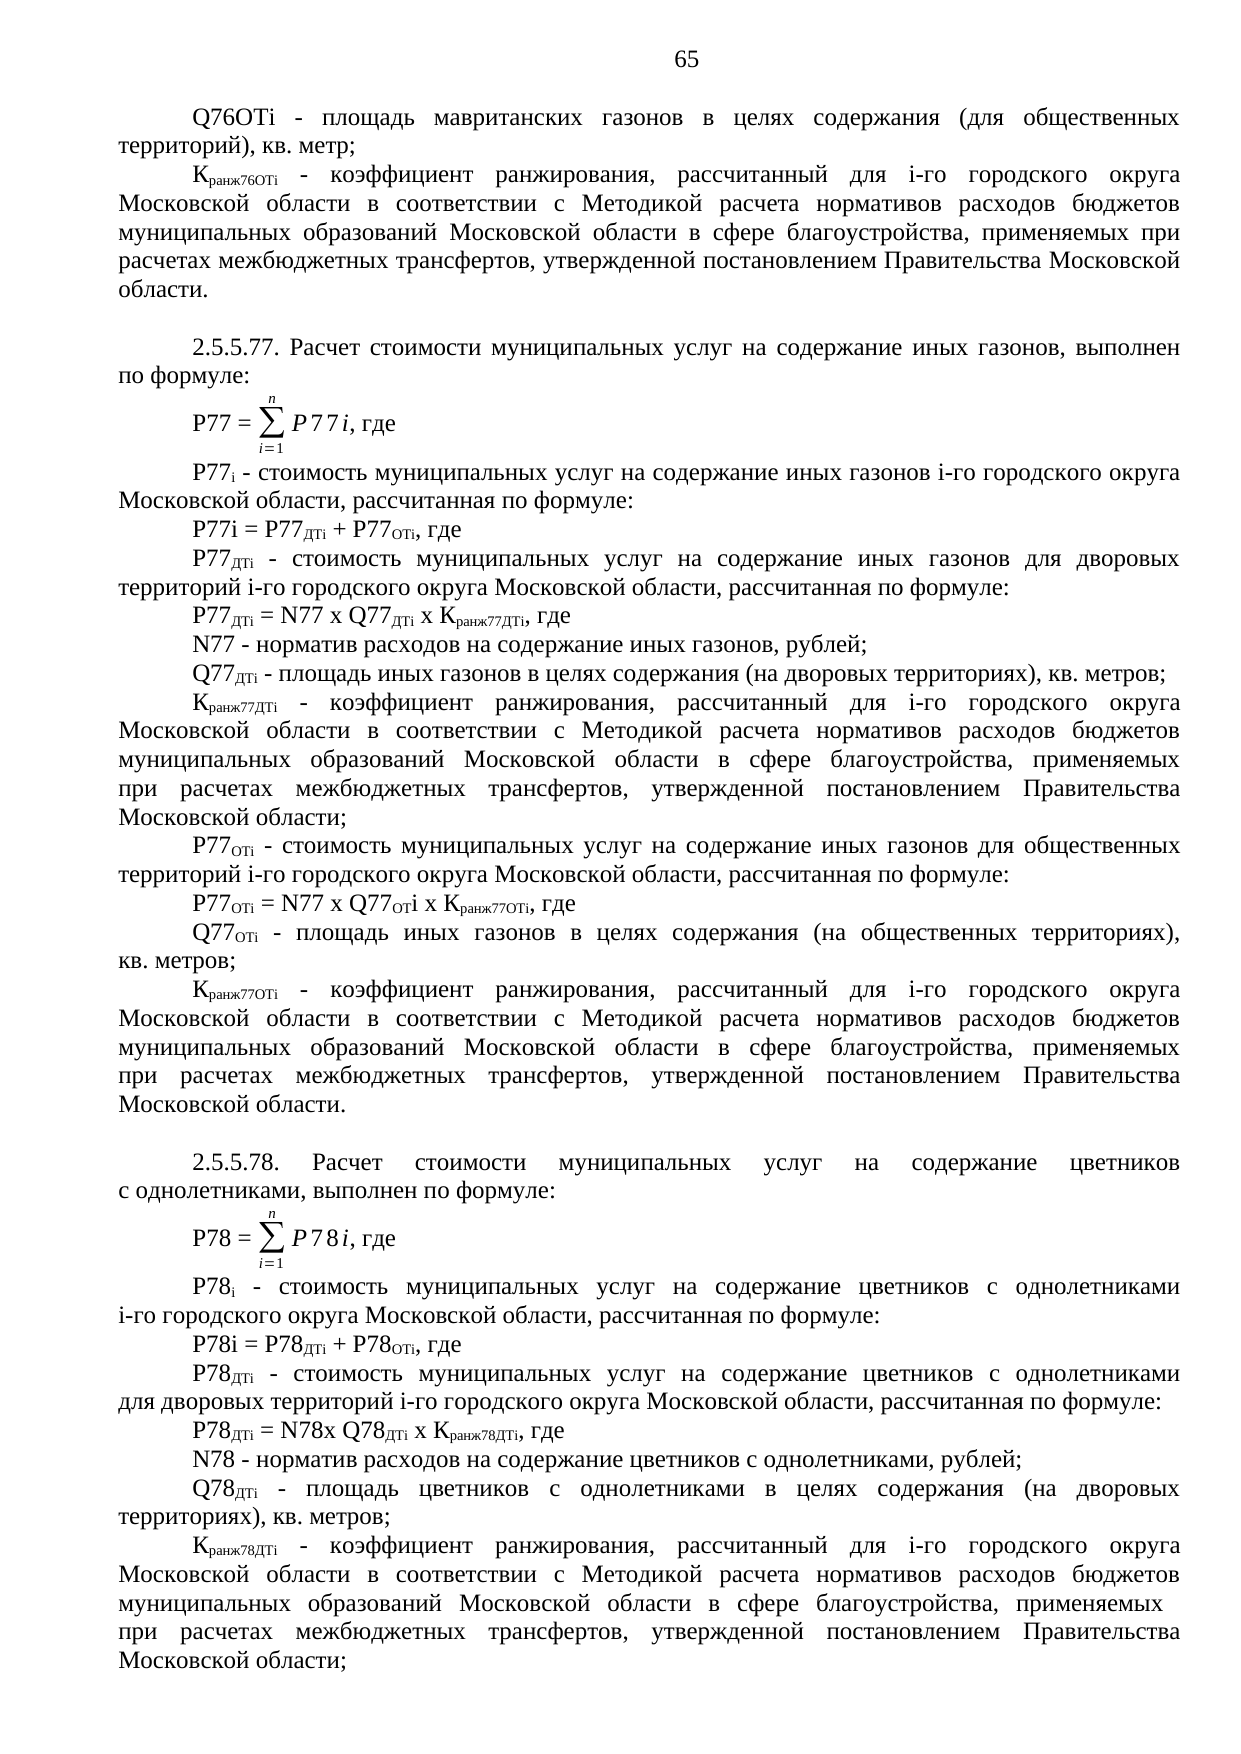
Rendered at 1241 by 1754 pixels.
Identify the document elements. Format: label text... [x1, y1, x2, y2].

text P77ДТi - стоимость муниципальных услуг на содержание иных газонов для дворовых территорий i-го городского округа Московской области, рассчитанная по формуле: [118, 543, 1181, 600]
text Кранж76ОТi - коэффициент ранжирования, рассчитанный для i-го городского округа Московской области в соответствии с Методикой расчета нормативов расходов бюджетов муниципальных образований Московской области в сфере благоустройства, применяемых при расчетах межбюджетных трансфертов, утвержденной постановлением Правительства Московской области. [118, 159, 1181, 303]
text P78i = P78ДТi + P78ОТi, где [118, 1329, 1181, 1358]
text P77i - стоимость муниципальных услуг на содержание иных газонов i-го городского округа Московской области, рассчитанная по формуле: [118, 457, 1181, 514]
text Q77ОТi - площадь иных газонов в целях содержания (на общественных территориях), кв. метров; [118, 917, 1181, 974]
text N78 - норматив расходов на содержание цветников с однолетниками, рублей; [118, 1444, 1181, 1473]
text Q78ДТi - площадь цветников с однолетниками в целях содержания (на дворовых территориях), кв. метров; [118, 1473, 1181, 1530]
text P78ДТi = N78x Q78ДТi x Кранж78ДТi, где [118, 1415, 1181, 1444]
text P77ОТi - стоимость муниципальных услуг на содержание иных газонов для общественных территорий i-го городского округа Московской области, рассчитанная по формуле: [118, 830, 1181, 888]
text Кранж77ОТi - коэффициент ранжирования, рассчитанный для i-го городского округа Московской области в соответствии с Методикой расчета нормативов расходов бюджетов муниципальных образований Московской области в сфере благоустройства, применяемых при расчетах межбюджетных трансфертов, утвержденной постановлением Правительства Московской области. [118, 974, 1181, 1118]
text P77ОТi = N77 x Q77ОТi x Кранж77ОТi, где [118, 888, 1181, 917]
text Кранж77ДТi - коэффициент ранжирования, рассчитанный для i-го городского округа Московской области в соответствии с Методикой расчета нормативов расходов бюджетов муниципальных образований Московской области в сфере благоустройства, применяемых при расчетах межбюджетных трансфертов, утвержденной постановлением Правительства Московской области; [118, 687, 1181, 830]
text Q76ОТi - площадь мавританских газонов в целях содержания (для общественных территорий), кв. метр; [118, 102, 1181, 159]
text N77 - норматив расходов на содержание иных газонов, рублей; [118, 629, 1181, 658]
text P77 = , где [118, 389, 1181, 457]
text P78ДТi - стоимость муниципальных услуг на содержание цветников с однолетниками для дворовых территорий i-го городского округа Московской области, рассчитанная по формуле: [118, 1358, 1181, 1415]
text Q77ДТi - площадь иных газонов в целях содержания (на дворовых территориях), кв. метров; [118, 658, 1181, 687]
text P78 = , где [118, 1204, 1181, 1271]
text P77i = P77ДТi + P77ОТi, где [118, 514, 1181, 543]
text 2.5.5.77. Расчет стоимости муниципальных услуг на содержание иных газонов, выполнен по формуле: [118, 332, 1181, 389]
text P78i - стоимость муниципальных услуг на содержание цветников с однолетниками i-го городского округа Московской области, рассчитанная по формуле: [118, 1271, 1181, 1329]
text Кранж78ДТi - коэффициент ранжирования, рассчитанный для i-го городского округа Московской области в соответствии с Методикой расчета нормативов расходов бюджетов муниципальных образований Московской области в сфере благоустройства, применяемых при расчетах межбюджетных трансфертов, утвержденной постановлением Правительства Московской области; [118, 1530, 1181, 1674]
text 2.5.5.78. Расчет стоимости муниципальных услуг на содержание цветников с однолетниками, выполнен по формуле: [118, 1147, 1181, 1204]
text P77ДТi = N77 x Q77ДТi x Кранж77ДТi, где [118, 600, 1181, 629]
